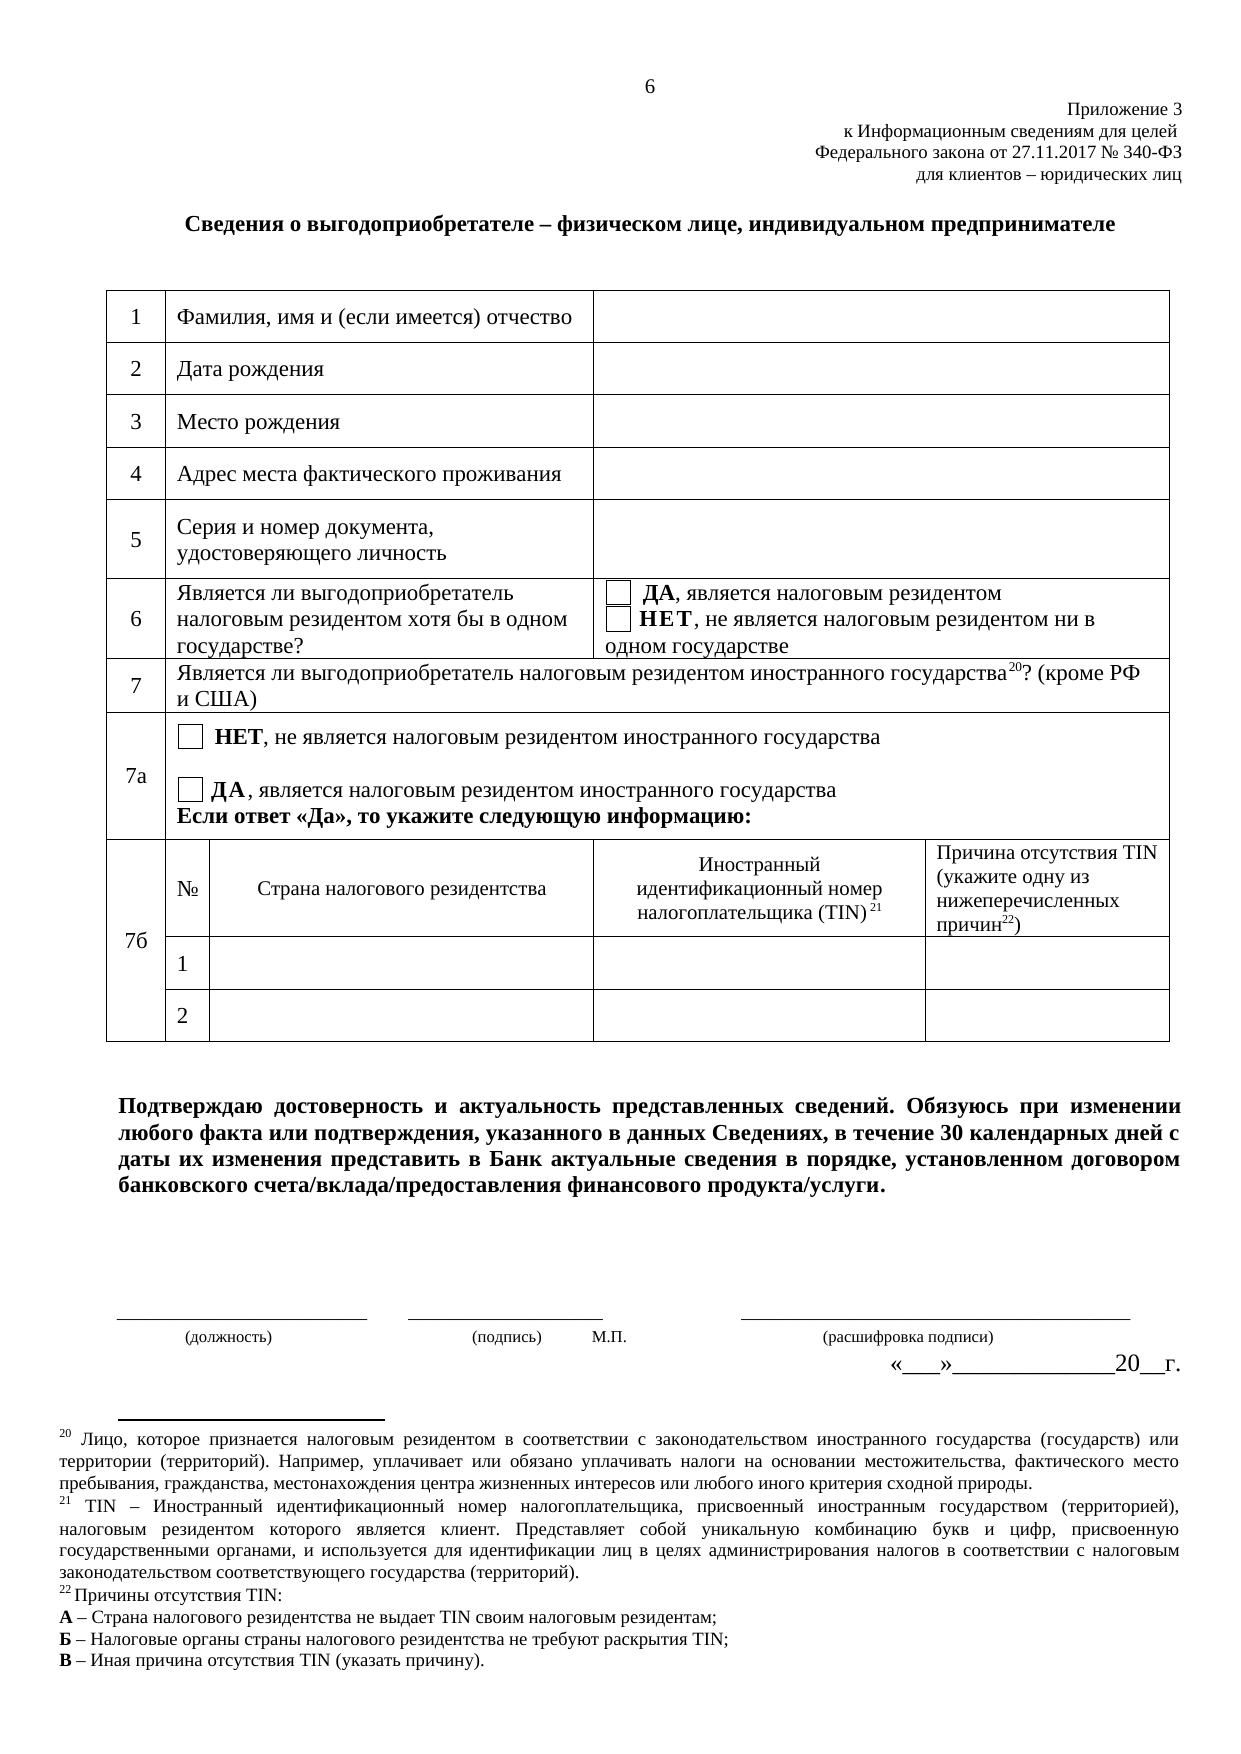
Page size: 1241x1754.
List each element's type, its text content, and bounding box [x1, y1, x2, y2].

text (должность) (подпись) М.П. (расшифровка подписи) [118, 1323, 1181, 1348]
table_cell 5 [107, 500, 165, 578]
table_cell [594, 343, 1169, 394]
table_cell Страна налогового резидентства [210, 840, 593, 936]
text Сведения о выгодоприобретателе – физическом лице, индивидуальном предпринимателе [118, 211, 1182, 237]
table_header [594, 291, 1169, 342]
table_cell 2 [107, 343, 165, 394]
table_cell Адрес места фактического проживания [166, 448, 593, 499]
table_cell [594, 990, 925, 1041]
table_cell ДА, является налоговым резидентом НЕТ, не является налоговым резидентом ни в одном государстве [594, 579, 1169, 658]
table_cell [594, 937, 925, 988]
table_header 1 [107, 291, 165, 342]
table_cell Место рождения [166, 395, 593, 447]
text «___»_____________20__г. [118, 1348, 1181, 1376]
table_cell 2 [166, 990, 209, 1041]
table_cell [594, 500, 1169, 578]
table_cell № [166, 840, 209, 936]
table_cell [210, 937, 593, 988]
text Приложение 3 [133, 98, 1182, 119]
table_cell НЕТ, не является налоговым резидентом иностранного государства ДА, является налоговым резидентом иностранного государства Если ответ «Да», то укажите следующую информацию: [166, 713, 1169, 839]
table_header Фамилия, имя и (если имеется) отчество [166, 291, 593, 342]
table_cell 7 [107, 659, 165, 712]
table_cell Является ли выгодоприобретатель налоговым резидентом иностранного государства? (кроме РФ и США) [166, 659, 1169, 712]
table_cell [926, 990, 1169, 1041]
table_cell 3 [107, 395, 165, 447]
text к Информационным сведениям для целей Федерального закона от 27.11.2017 № 340-ФЗ для клиентов – юридических лиц [133, 119, 1182, 184]
table_cell 7а [107, 713, 165, 839]
table_cell Дата рождения [166, 343, 593, 394]
table_cell 7б [107, 840, 165, 1041]
text __________________ ______________ ____________________________ [118, 1298, 1181, 1323]
table_cell Серия и номер документа, удостоверяющего личность [166, 500, 593, 578]
table_cell 1 [166, 937, 209, 988]
table_cell [210, 990, 593, 1041]
table_cell [926, 937, 1169, 988]
text Подтверждаю достоверность и актуальность представленных сведений. Обязуюсь при изменении любого факта или подтверждения, указанного в данных Сведениях, в течение 30 календарных дней с даты их изменения представить в Банк актуальные сведения в порядке, установленном договором банковского счета/вклада/предоставления финансового продукта/услуги. [118, 1092, 1181, 1198]
table_cell [594, 395, 1169, 447]
table_cell Причина отсутствия TIN (укажите одну из нижеперечисленных причин) [926, 840, 1169, 936]
table_cell [594, 448, 1169, 499]
table_cell 6 [107, 579, 165, 658]
table_cell Является ли выгодоприобретатель налоговым резидентом хотя бы в одном государстве? [166, 579, 593, 658]
table_cell Иностранный идентификационный номер налогоплательщика (TIN) [594, 840, 925, 936]
table_cell 4 [107, 448, 165, 499]
